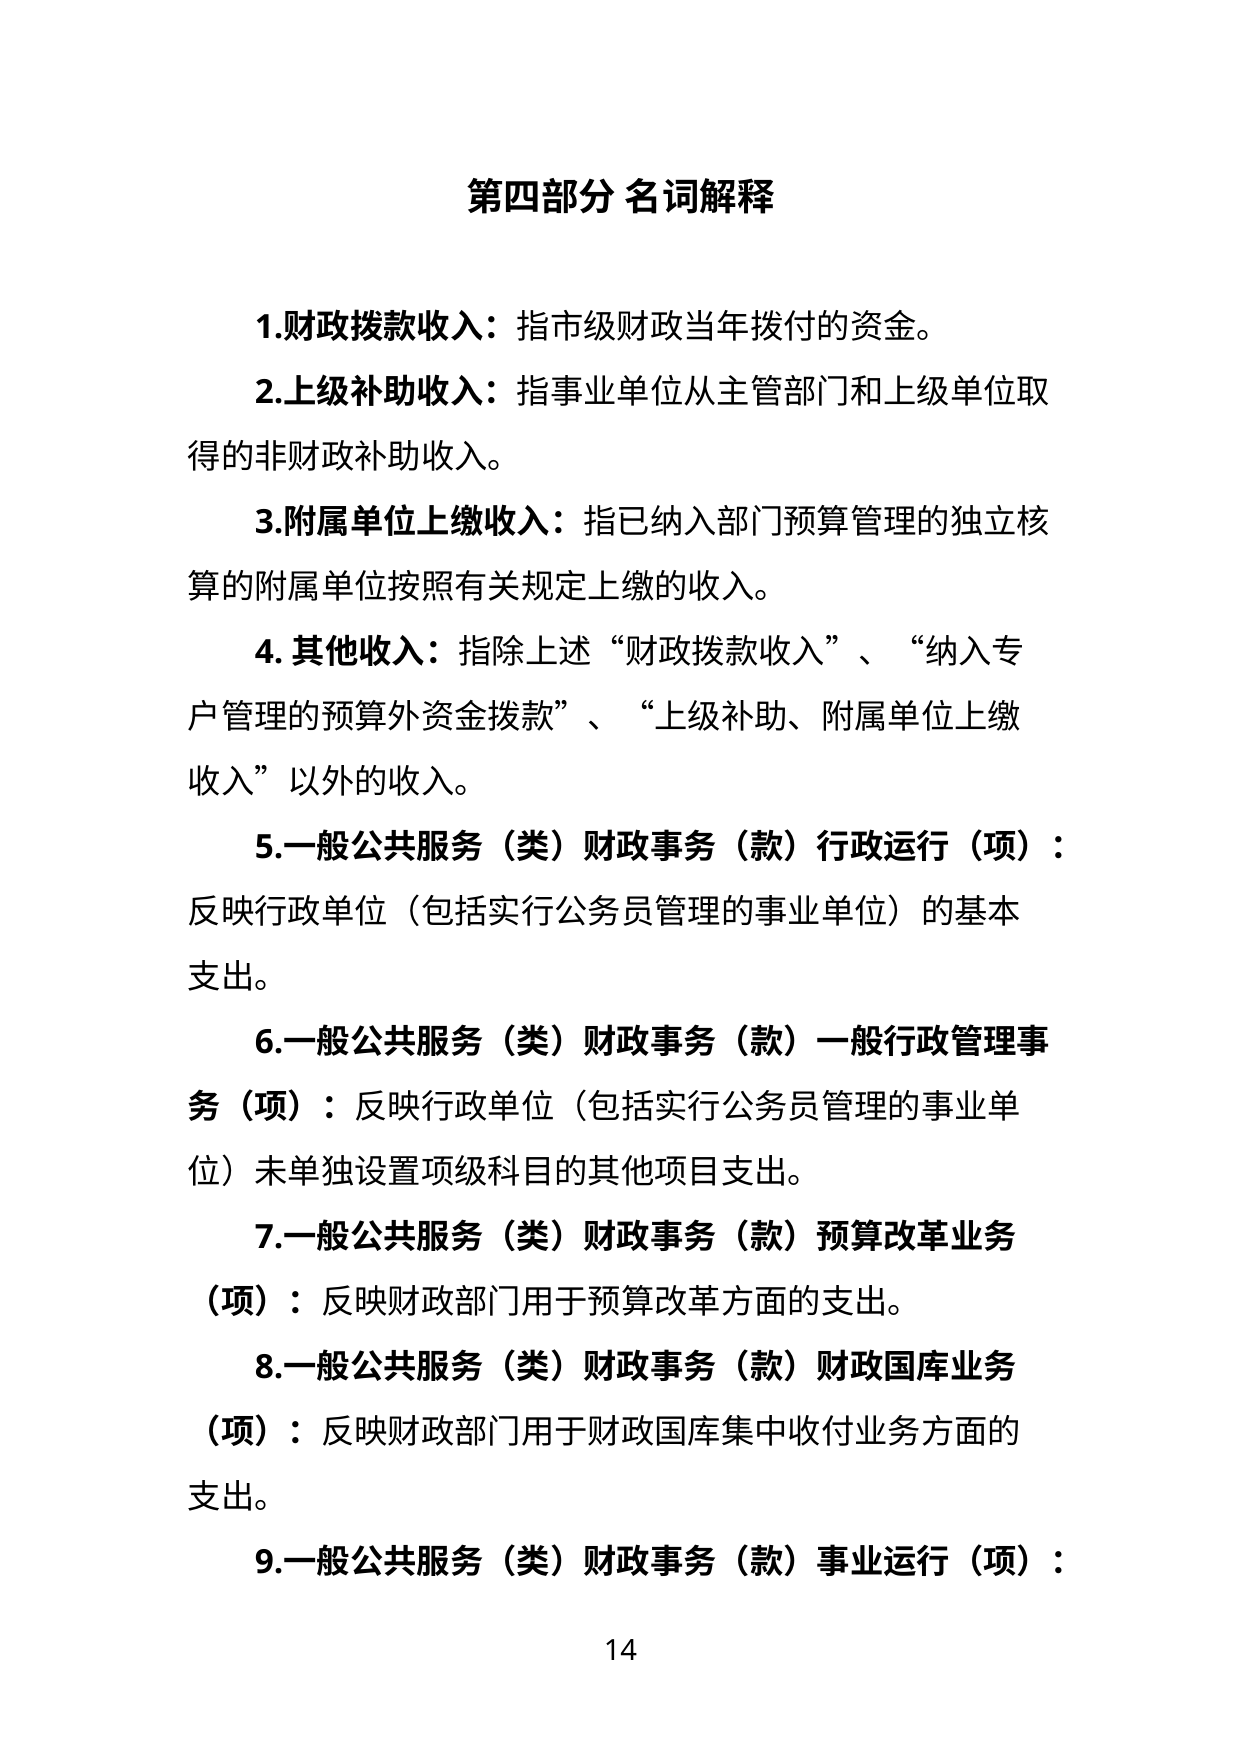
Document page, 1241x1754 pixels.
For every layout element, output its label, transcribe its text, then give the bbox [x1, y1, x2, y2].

text 1.财政拨款收入：指市级财政当年拨付的资金。 [187, 292, 1053, 357]
text 5.一般公共服务（类）财政事务（款）行政运行（项）：反映行政单位（包括实行公务员管理的事业单位）的基本支出。 [187, 812, 1053, 1007]
text 7.一般公共服务（类）财政事务（款）预算改革业务（项）：反映财政部门用于预算改革方面的支出。 [187, 1202, 1053, 1332]
text 2.上级补助收入：指事业单位从主管部门和上级单位取得的非财政补助收入。 [187, 357, 1053, 487]
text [187, 1527, 1053, 1592]
text 第四部分 名词解释 [187, 162, 1053, 227]
text 8.一般公共服务（类）财政事务（款）财政国库业务（项）：反映财政部门用于财政国库集中收付业务方面的支出。 [187, 1332, 1053, 1527]
text 6.一般公共服务（类）财政事务（款）一般行政管理事务（项）：反映行政单位（包括实行公务员管理的事业单位）未单独设置项级科目的其他项目支出。 [187, 1007, 1053, 1202]
text 4. 其他收入：指除上述“财政拨款收入”、“纳入专户管理的预算外资金拨款”、“上级补助、附属单位上缴收入”以外的收入。 [187, 617, 1053, 812]
text 3.附属单位上缴收入：指已纳入部门预算管理的独立核算的附属单位按照有关规定上缴的收入。 [187, 487, 1053, 617]
